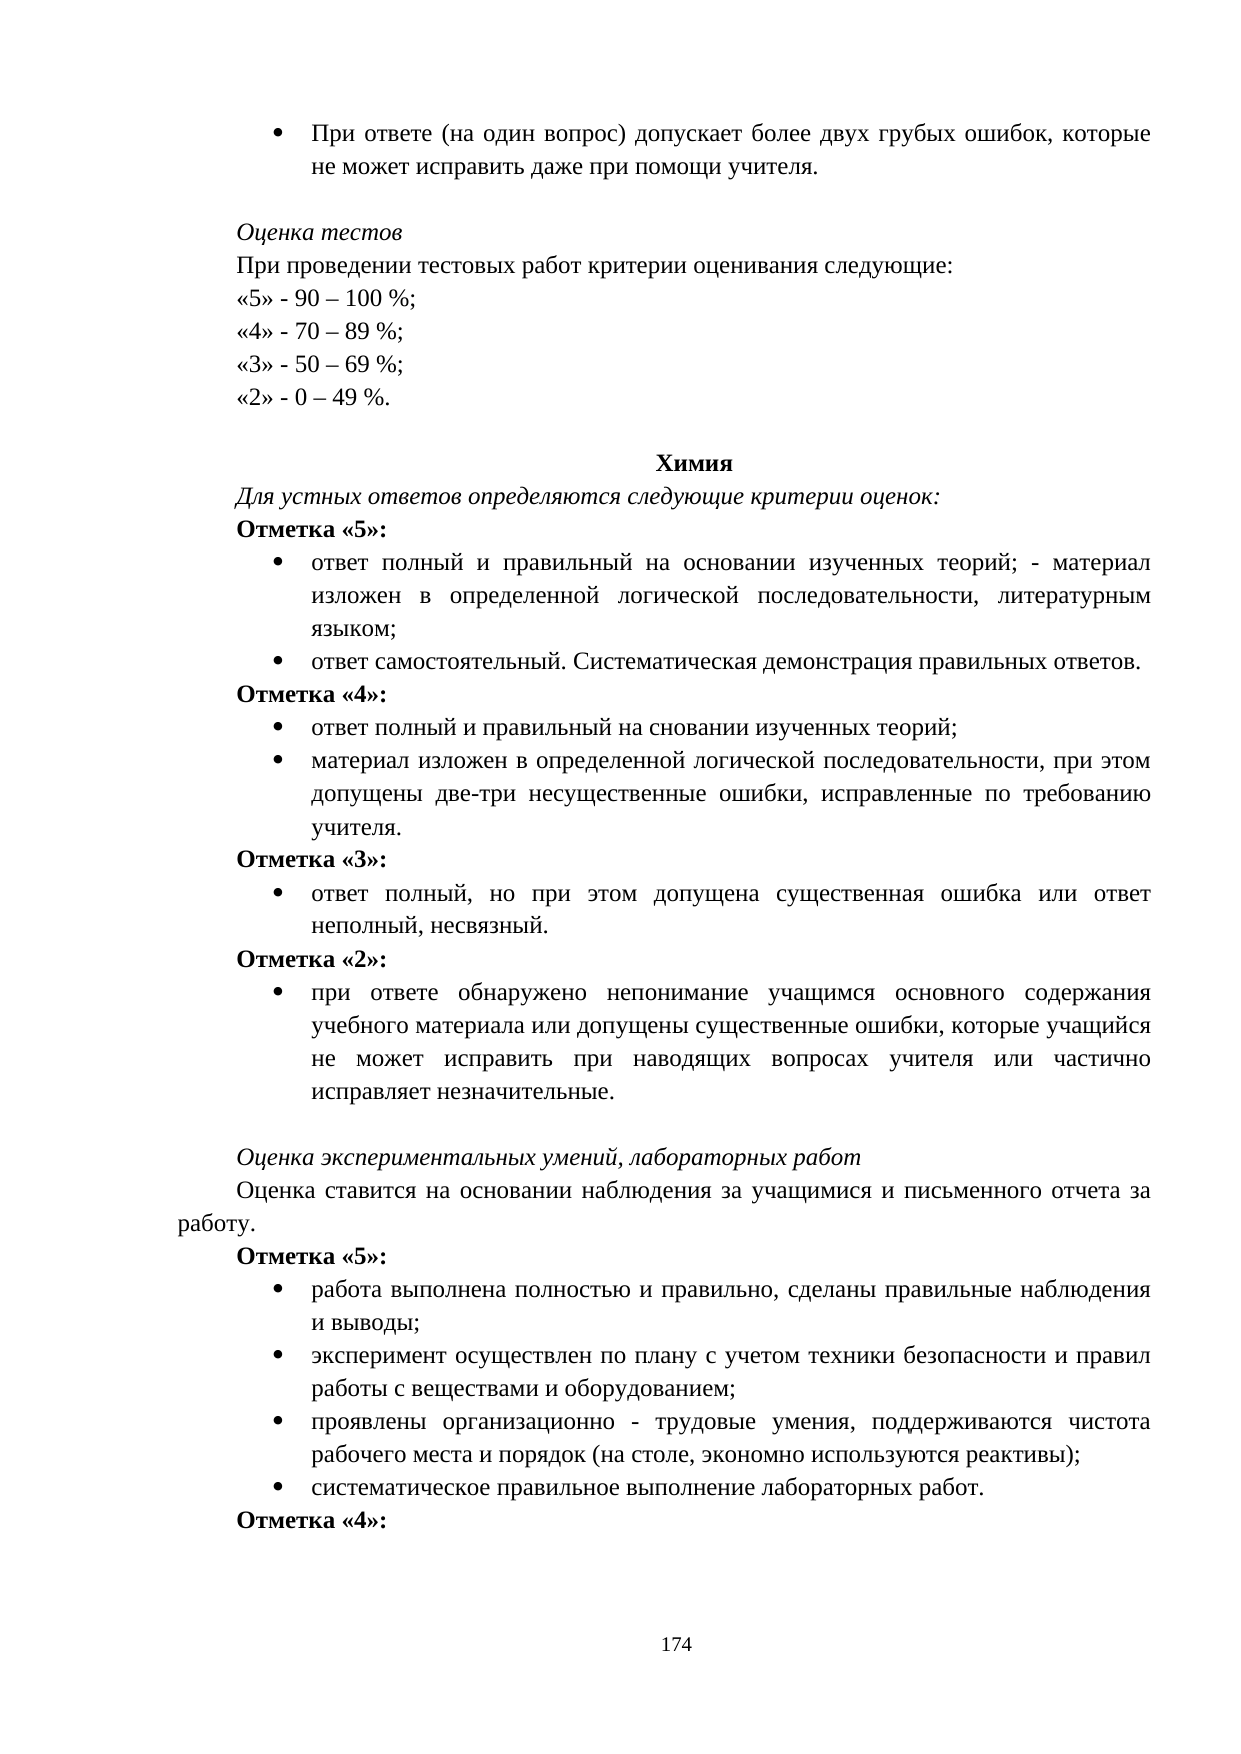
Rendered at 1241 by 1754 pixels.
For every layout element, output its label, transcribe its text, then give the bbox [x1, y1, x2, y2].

list эксперимент осуществлен по плану с учетом техники безопасности и правил работы с веществами и оборудованием; [274, 1340, 1152, 1402]
text Отметка «2»: [177, 944, 1152, 972]
text Оценка экспериментальных умений, лабораторных работ [177, 1142, 1152, 1171]
text Отметка «5»: [177, 1241, 1152, 1269]
list работа выполнена полностью и правильно, сделаны правильные наблюдения и выводы; [274, 1274, 1152, 1336]
list материал изложен в определенной логической последовательности, при этом допущены две-три несущественные ошибки, исправленные по требованию учителя. [274, 746, 1152, 840]
list ответ полный, но при этом допущена существенная ошибка или ответ неполный, несвязный. [274, 878, 1152, 939]
text «4» - 70 – 89 %; [177, 316, 1152, 345]
list ответ полный и правильный на основании изученных теорий; - материал изложен в определенной логической последовательности, литературным языком; [274, 547, 1152, 642]
list при ответе обнаружено непонимание учащимся основного содержания учебного материала или допущены существенные ошибки, которые учащийся не может исправить при наводящих вопросах учителя или частично исправляет незначительные. [274, 977, 1152, 1104]
list При ответе (на один вопрос) допускает более двух грубых ошибок, которые не может исправить даже при помощи учителя. [274, 118, 1152, 180]
text Отметка «4»: [177, 679, 1152, 708]
list проявлены организационно - трудовые умения, поддерживаются чистота рабочего места и порядок (на столе, экономно используются реактивы); [274, 1406, 1152, 1468]
text Оценка ставится на основании наблюдения за учащимися и письменного отчета за работу. [177, 1175, 1152, 1237]
list ответ самостоятельный. Систематическая демонстрация правильных ответов. [274, 646, 1152, 675]
text Химия [177, 448, 1152, 477]
text «2» - 0 – 49 %. [177, 382, 1152, 411]
list ответ полный и правильный на сновании изученных теорий; [274, 712, 1152, 741]
text Отметка «5»: [177, 514, 1152, 543]
text Для устных ответов определяются следующие критерии оценок: [177, 481, 1152, 510]
list систематическое правильное выполнение лабораторных работ. [274, 1472, 1152, 1501]
text «5» - 90 – 100 %; [177, 283, 1152, 312]
text Оценка тестов [177, 217, 1152, 246]
text Отметка «4»: [177, 1505, 1152, 1534]
text При проведении тестовых работ критерии оценивания следующие: [177, 250, 1152, 279]
text Отметка «3»: [177, 844, 1152, 873]
text «3» - 50 – 69 %; [177, 349, 1152, 378]
